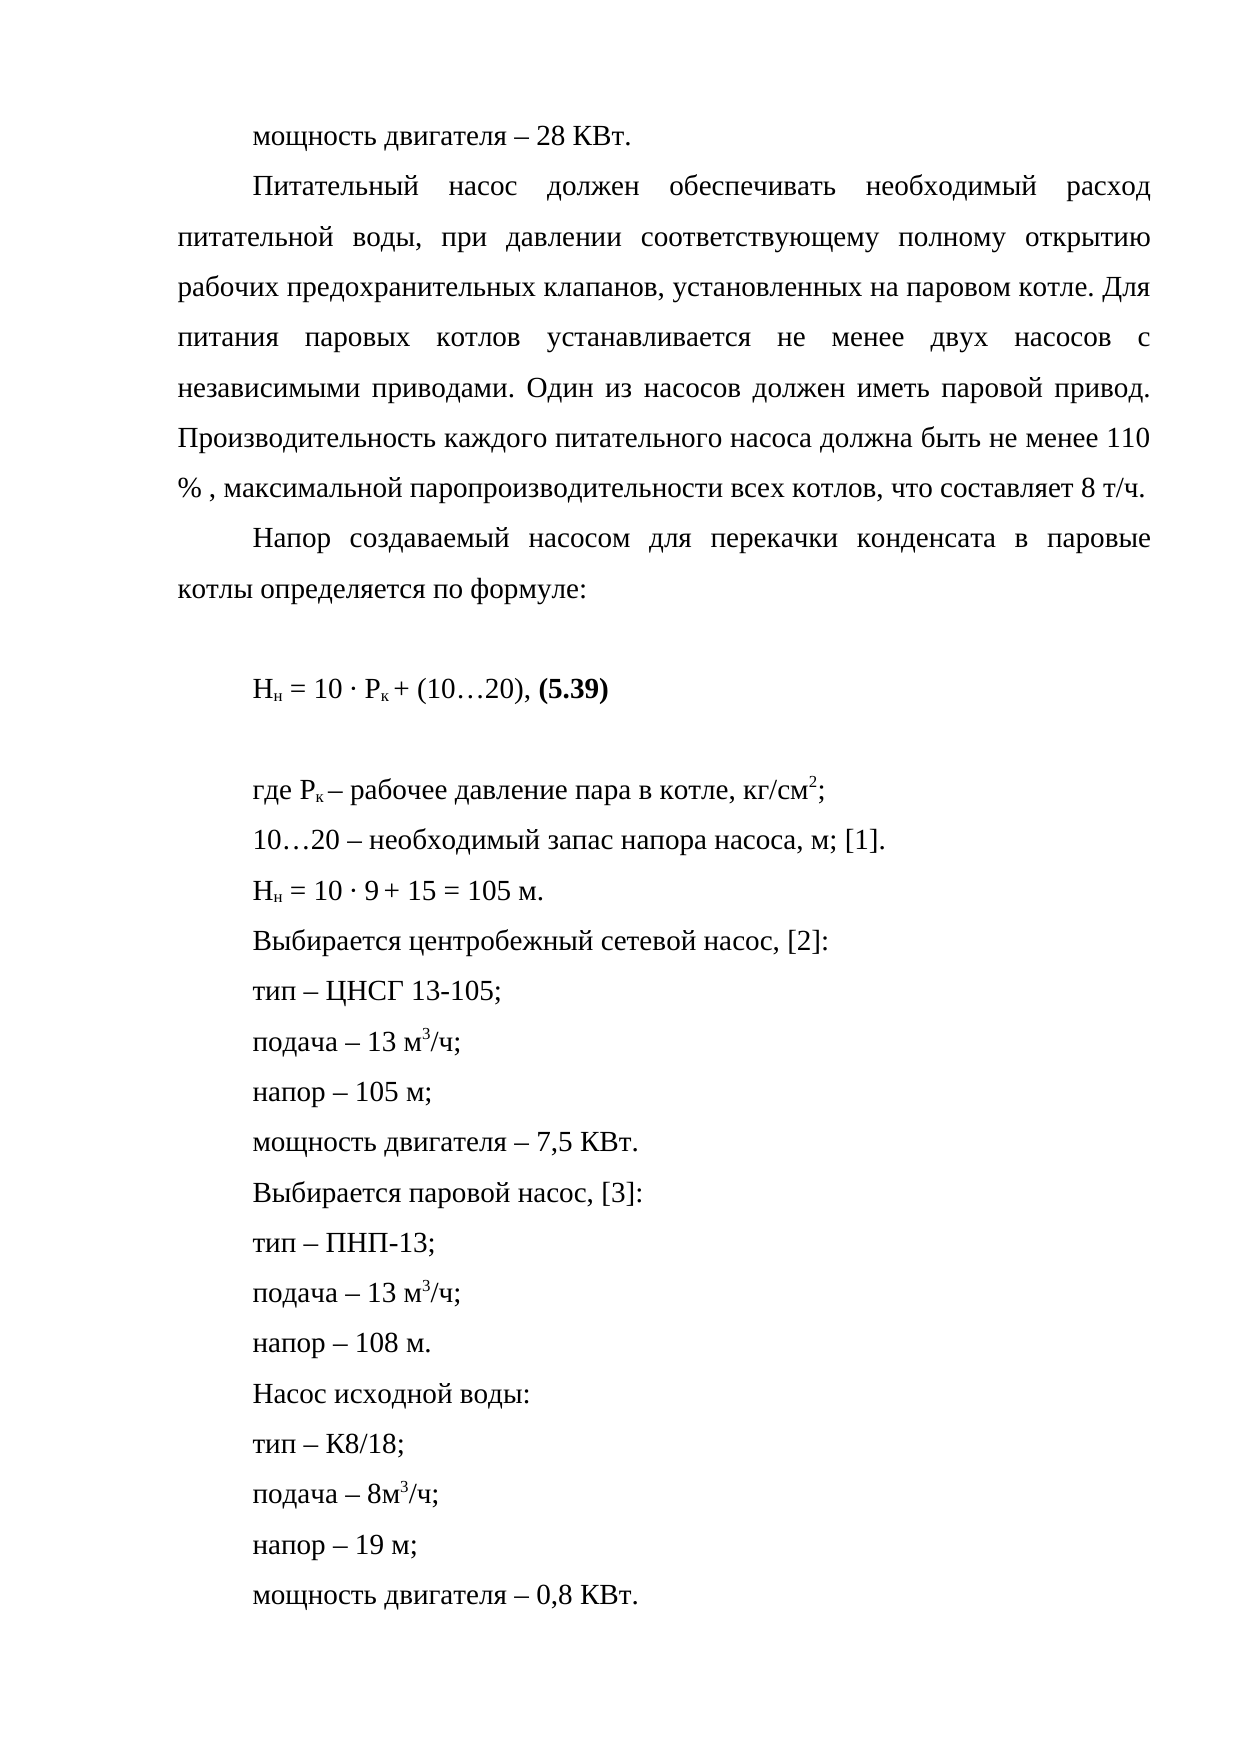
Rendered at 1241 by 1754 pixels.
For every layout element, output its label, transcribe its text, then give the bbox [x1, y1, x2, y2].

text мощность двигателя – 7,5 КВт. [177, 1124, 1152, 1158]
text Насос исходной воды: [177, 1376, 1152, 1409]
text Hн = 10 ∙ 9 + 15 = 105 м. [177, 873, 1152, 906]
text где Pк – рабочее давление пара в котле, кг/см2; [177, 772, 1152, 806]
text Hн = 10 ∙ Pк + (10…20), (5.39) [177, 672, 1152, 705]
text напор – 108 м. [177, 1326, 1152, 1359]
text подача – 8м3/ч; [177, 1477, 1152, 1510]
text подача – 13 м3/ч; [177, 1275, 1152, 1309]
text напор – 19 м; [177, 1527, 1152, 1560]
text подача – 13 м3/ч; [177, 1024, 1152, 1057]
text Выбирается паровой насос, [3]: [177, 1175, 1152, 1208]
text мощность двигателя – 0,8 КВт. [177, 1577, 1152, 1611]
text напор – 105 м; [177, 1074, 1152, 1108]
text тип – К8/18; [177, 1426, 1152, 1460]
text Питательный насос должен обеспечивать необходимый расход питательной воды, при давлении соответствующему полному открытию рабочих предохранительных клапанов, установленных на паровом котле. Для питания паровых котлов устанавливается не менее двух насосов с независимыми приводами. Один из насосов должен иметь паровой привод. Производительность каждого питательного насоса должна быть не менее 110 % , максимальной паропроизводительности всех котлов, что составляет 8 т/ч. [177, 168, 1152, 504]
text тип – ПНП-13; [177, 1225, 1152, 1258]
text тип – ЦНСГ 13-105; [177, 973, 1152, 1007]
text Выбирается центробежный сетевой насос, [2]: [177, 923, 1152, 957]
text мощность двигателя – 28 КВт. [177, 118, 1152, 152]
text Напор создаваемый насосом для перекачки конденсата в паровые котлы определяется по формуле: [177, 521, 1152, 604]
text 10…20 – необходимый запас напора насоса, м; [1]. [177, 822, 1152, 856]
